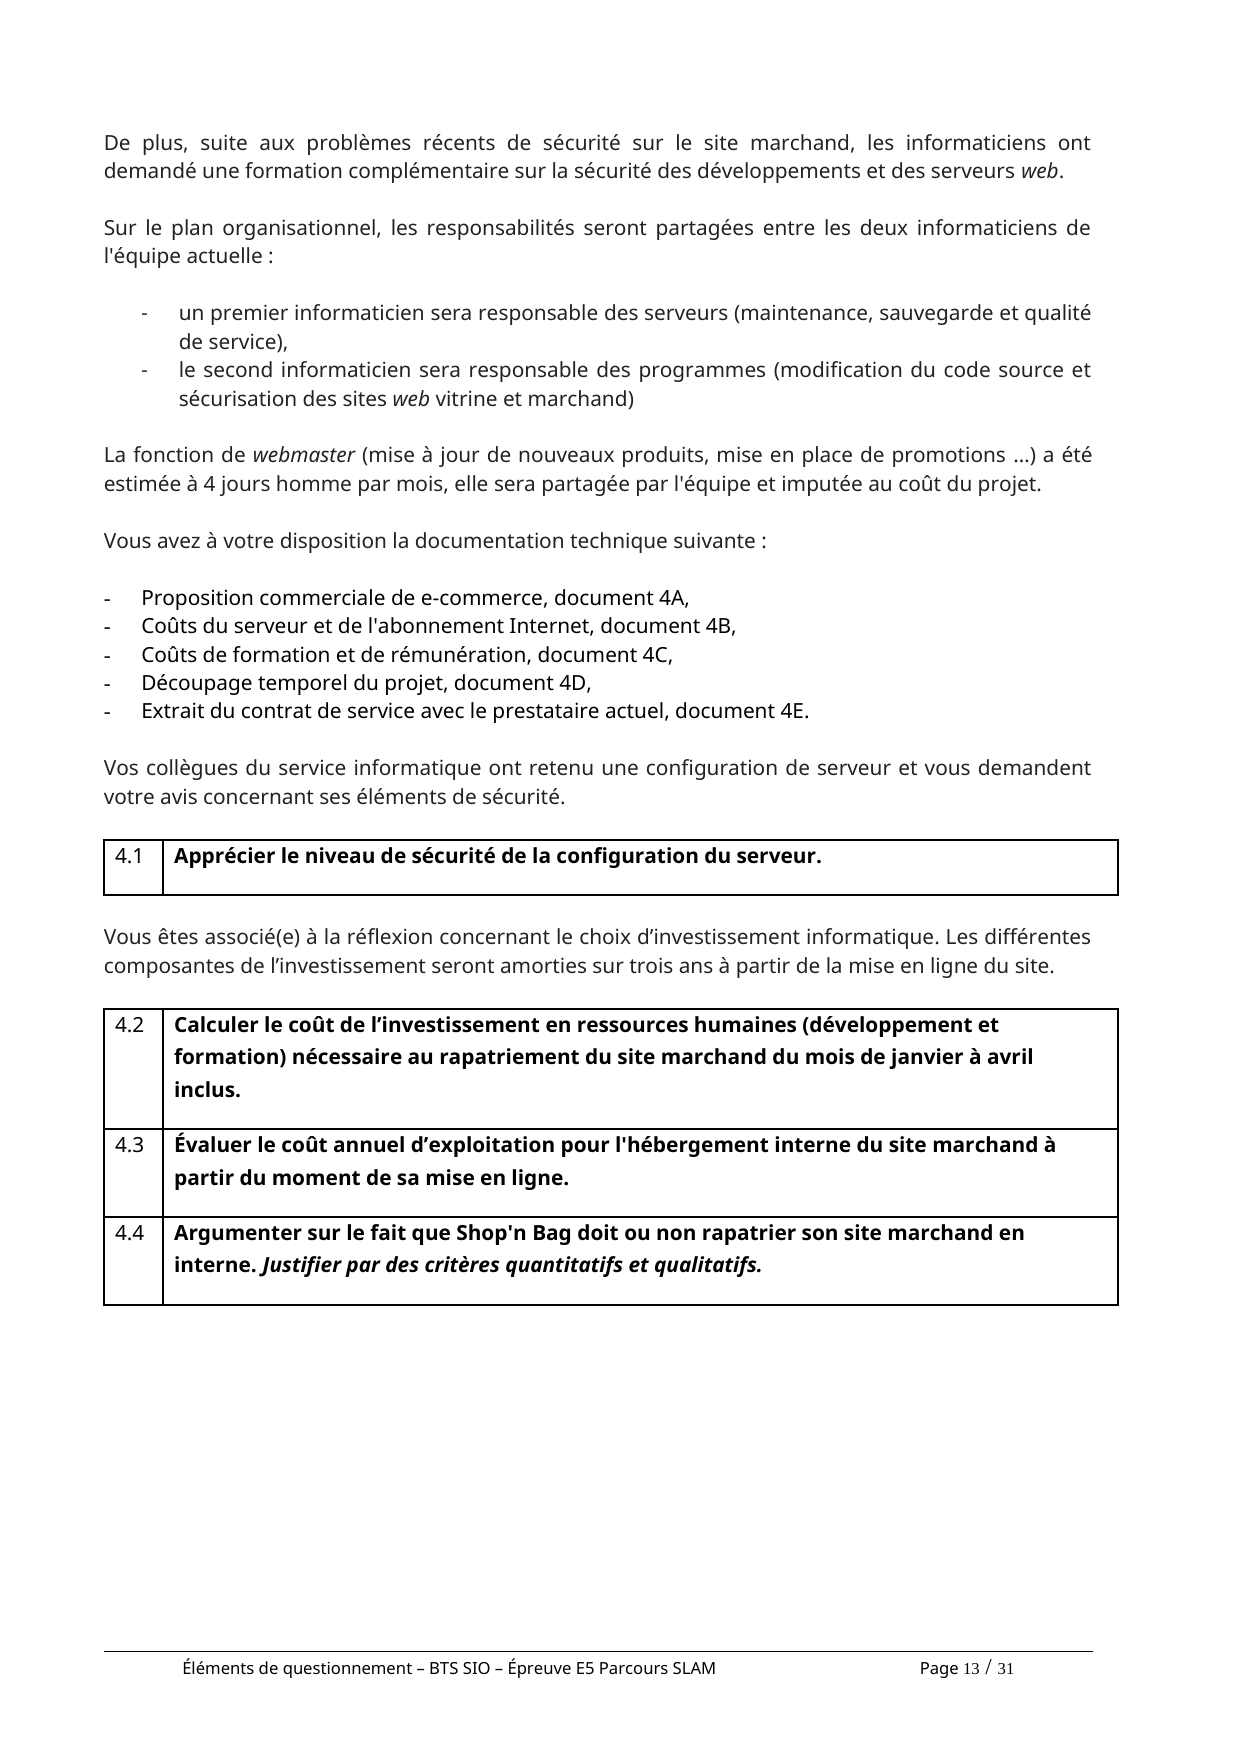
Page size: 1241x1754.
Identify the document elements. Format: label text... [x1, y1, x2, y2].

table_cell Évaluer le coût annuel d’exploitation pour l'hébergement interne du site marchand à partir du moment de sa mise en ligne. [164, 1130, 1117, 1216]
table_cell Argumenter sur le fait que Shop'n Bag doit ou non rapatrier son site marchand en interne. Justifier par des critères quantitatifs et qualitatifs. [164, 1218, 1117, 1304]
list un premier informaticien sera responsable des serveurs (maintenance, sauvegarde et qualité de service), [141, 298, 1093, 355]
text Sur le plan organisationnel, les responsabilités seront partagées entre les deux informaticiens de l'équipe actuelle : [103, 213, 1093, 270]
text La fonction de webmaster (mise à jour de nouveaux produits, mise en place de promotions …) a été estimée à 4 jours homme par mois, elle sera partagée par l'équipe et imputée au coût du projet. [103, 441, 1093, 497]
list Extrait du contrat de service avec le prestataire actuel, document 4E. [103, 697, 1093, 725]
list Proposition commerciale de e-commerce, document 4A, [103, 583, 1093, 611]
table_header 4.2 [105, 1010, 162, 1128]
text De plus, suite aux problèmes récents de sécurité sur le site marchand, les informaticiens ont demandé une formation complémentaire sur la sécurité des développements et des serveurs web. [103, 128, 1093, 185]
table_header Apprécier le niveau de sécurité de la configuration du serveur. [164, 841, 1117, 894]
list Coûts du serveur et de l'abonnement Internet, document 4B, [103, 611, 1093, 640]
table_cell 4.3 [105, 1130, 162, 1216]
table_header Calculer le coût de l’investissement en ressources humaines (développement et formation) nécessaire au rapatriement du site marchand du mois de janvier à avril inclus. [164, 1010, 1117, 1128]
table_cell 4.4 [105, 1218, 162, 1304]
table_header 4.1 [105, 841, 162, 894]
text Vos collègues du service informatique ont retenu une configuration de serveur et vous demandent votre avis concernant ses éléments de sécurité. [103, 753, 1093, 810]
text Vous êtes associé(e) à la réflexion concernant le choix d’investissement informatique. Les différentes composantes de l’investissement seront amorties sur trois ans à partir de la mise en ligne du site. [103, 922, 1093, 979]
list Coûts de formation et de rémunération, document 4C, [103, 640, 1093, 668]
list le second informaticien sera responsable des programmes (modification du code source et sécurisation des sites web vitrine et marchand) [141, 355, 1093, 412]
list Découpage temporel du projet, document 4D, [103, 668, 1093, 697]
text Vous avez à votre disposition la documentation technique suivante : [103, 526, 1093, 554]
